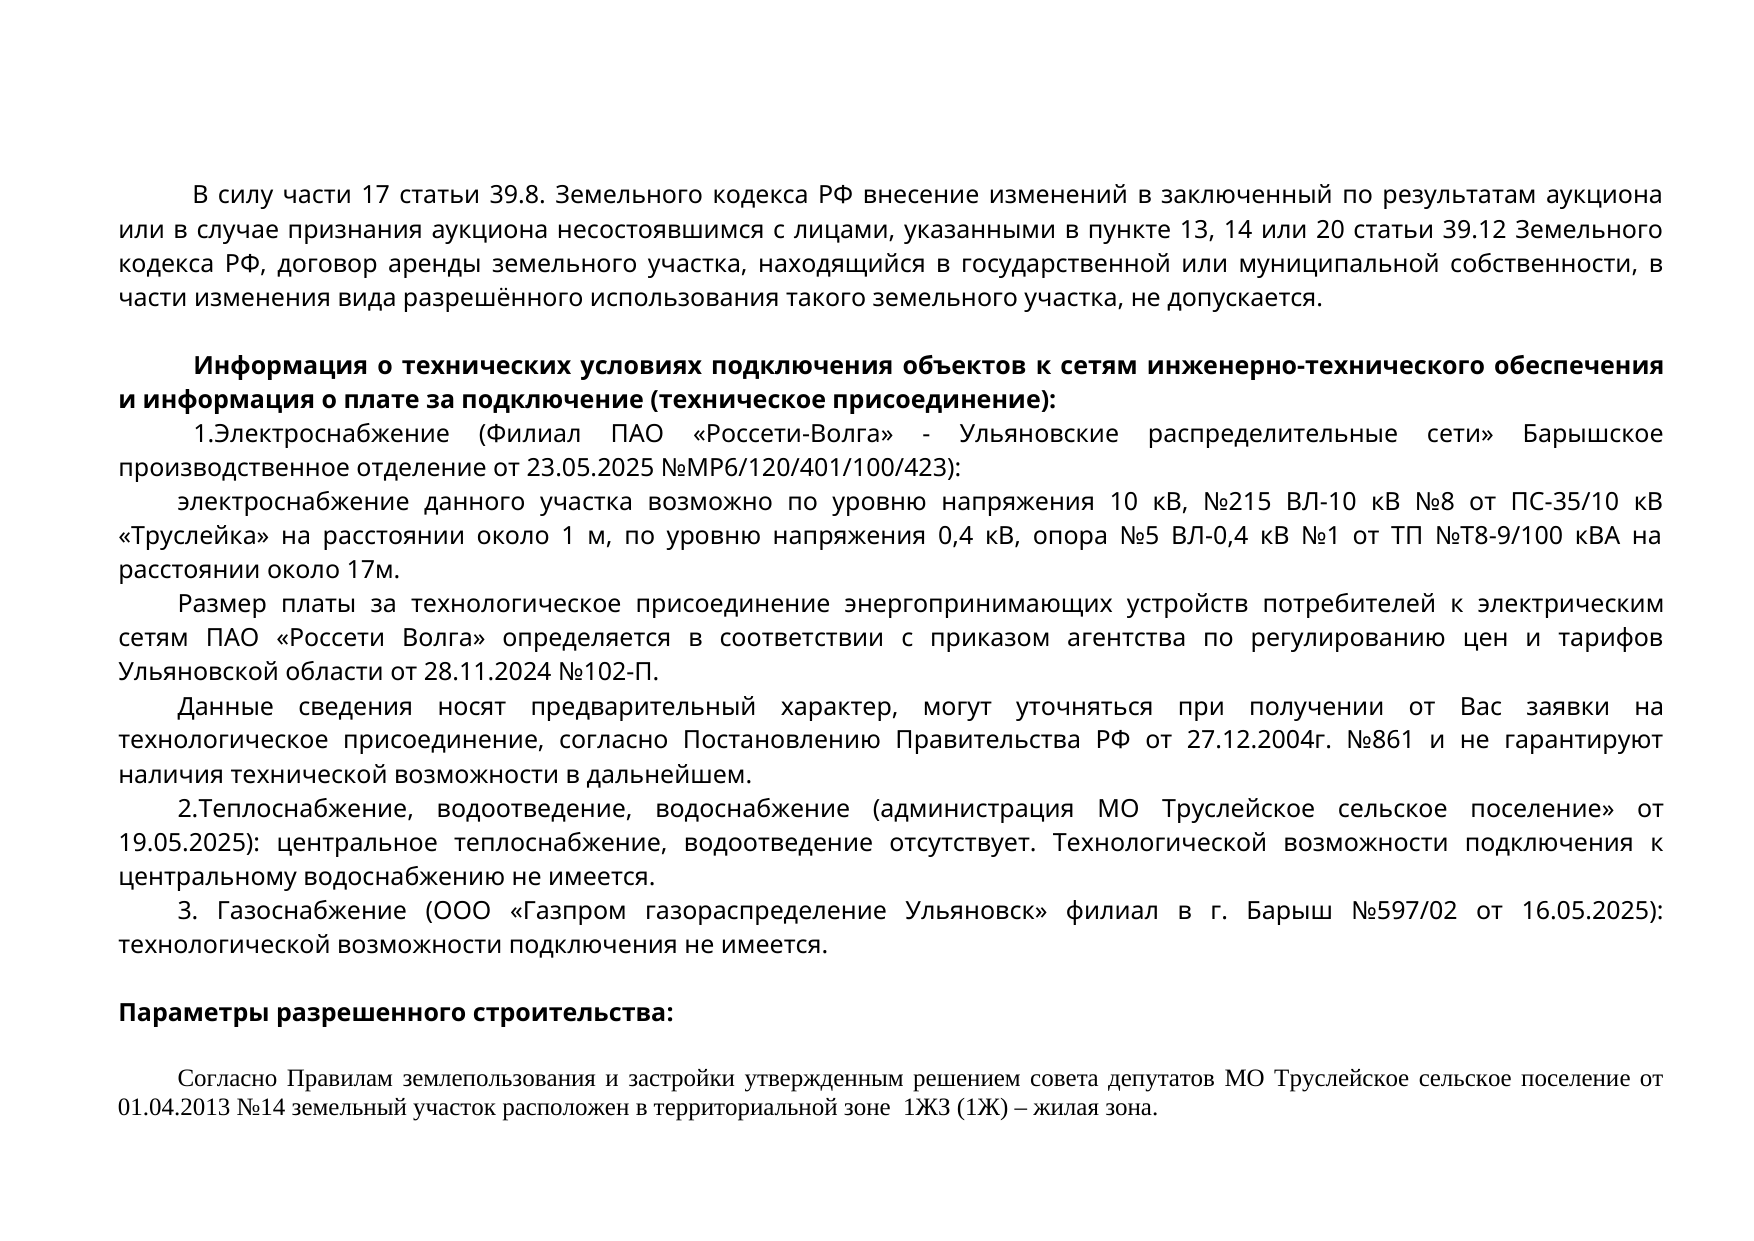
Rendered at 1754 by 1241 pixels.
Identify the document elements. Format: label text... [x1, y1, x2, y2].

text 3. Газоснабжение (ООО «Газпром газораспределение Ульяновск» филиал в г. Барыш №597/02 от 16.05.2025): технологической возможности подключения не имеется. [118, 892, 1665, 961]
text электроснабжение данного участка возможно по уровню напряжения 10 кВ, №215 ВЛ-10 кВ №8 от ПС-35/10 кВ «Труслейка» на расстоянии около 1 м, по уровню напряжения 0,4 кВ, опора №5 ВЛ-0,4 кВ №1 от ТП №Т8-9/100 кВА на расстоянии около 17м. [118, 484, 1665, 586]
text 1.Электроснабжение (Филиал ПАО «Россети-Волга» - Ульяновские распределительные сети» Барышское производственное отделение от 23.05.2025 №МР6/120/401/100/423): [118, 416, 1665, 484]
text Параметры разрешенного строительства: [118, 995, 1665, 1029]
text Данные сведения носят предварительный характер, могут уточняться при получении от Вас заявки на технологическое присоединение, согласно Постановлению Правительства РФ от 27.12.2004г. №861 и не гарантируют наличия технической возможности в дальнейшем. [118, 688, 1665, 790]
text Информация о технических условиях подключения объектов к сетям инженерно-технического обеспечения и информация о плате за подключение (техническое присоединение): [118, 347, 1665, 416]
text 2.Теплоснабжение, водоотведение, водоснабжение (администрация МО Труслейское сельское поселение» от 19.05.2025): центральное теплоснабжение, водоотведение отсутствует. Технологической возможности подключения к центральному водоснабжению не имеется. [118, 790, 1665, 892]
text Размер платы за технологическое присоединение энергопринимающих устройств потребителей к электрическим сетям ПАО «Россети Волга» определяется в соответствии с приказом агентства по регулированию цен и тарифов Ульяновской области от 28.11.2024 №102-П. [118, 586, 1665, 688]
text Согласно Правилам землепользования и застройки утвержденным решением совета депутатов МО Труслейское сельское поселение от 01.04.2013 №14 земельный участок расположен в территориальной зоне 1ЖЗ (1Ж) – жилая зона. [118, 1063, 1665, 1120]
text В силу части 17 статьи 39.8. Земельного кодекса РФ внесение изменений в заключенный по результатам аукциона или в случае признания аукциона несостоявшимся с лицами, указанными в пункте 13, 14 или 20 статьи 39.12 Земельного кодекса РФ, договор аренды земельного участка, находящийся в государственной или муниципальной собственности, в части изменения вида разрешённого использования такого земельного участка, не допускается. [118, 177, 1665, 313]
